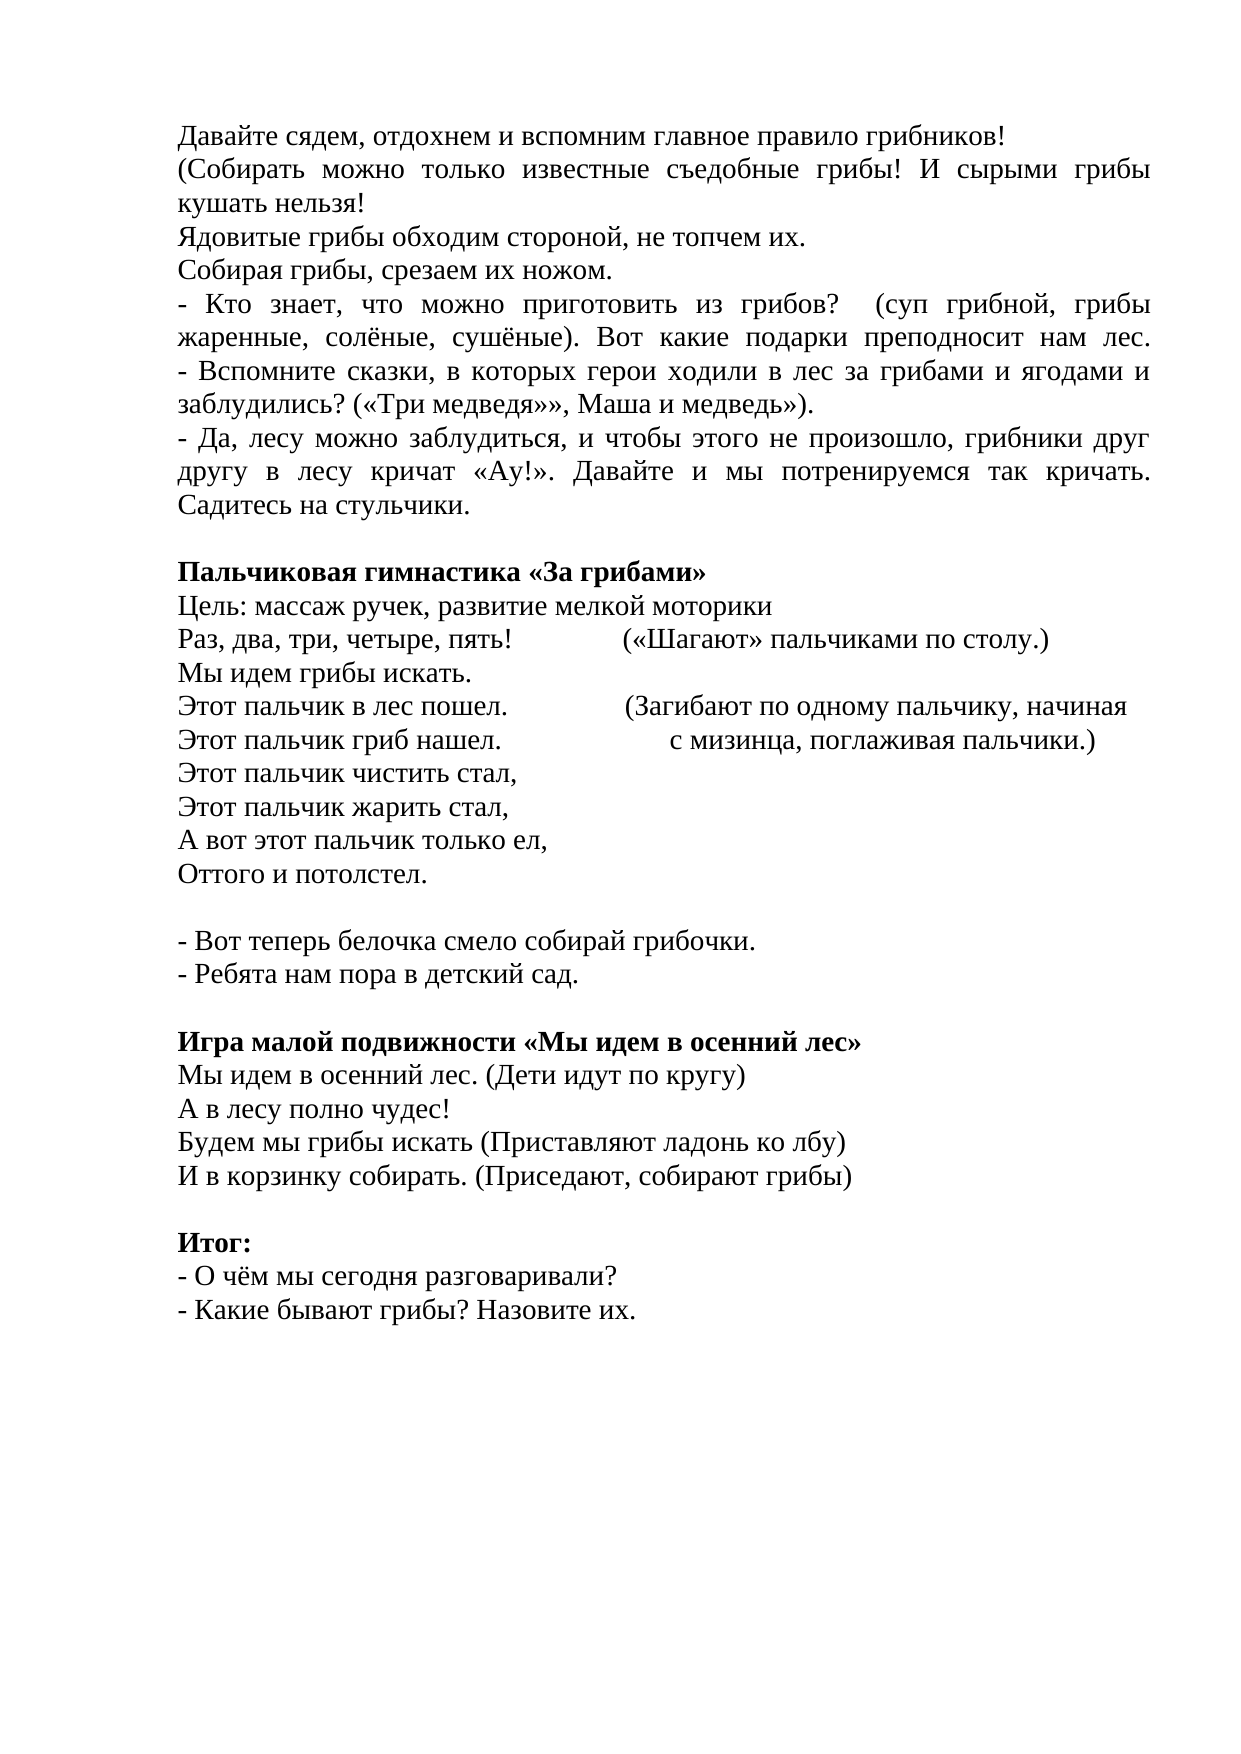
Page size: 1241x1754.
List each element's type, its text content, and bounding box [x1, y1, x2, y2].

text Пальчиковая гимнастика «За грибами» [177, 554, 1152, 588]
text А в лесу полно чудес! [177, 1091, 1152, 1124]
text А вот этот пальчик только ел, [177, 822, 1152, 856]
text (Собирать можно только известные съедобные грибы! И сырыми грибы кушать нельзя! [177, 152, 1152, 219]
text Этот пальчик в лес пошел. (Загибают по одному пальчику, начиная [177, 688, 1152, 722]
text Этот пальчик жарить стал, [177, 789, 1152, 822]
text - Да, лесу можно заблудиться, и чтобы этого не произошло, грибники друг другу в лесу кричат «Ау!». Давайте и мы потренируемся так кричать. Садитесь на стульчики. [177, 420, 1152, 521]
text - Кто знает, что можно приготовить из грибов? (суп грибной, грибы жаренные, солёные, сушёные). Вот какие подарки преподносит нам лес. - Вспомните сказки, в которых герои ходили в лес за грибами и ягодами и заблудились? («Три медведя»», Маша и медведь»). [177, 286, 1152, 420]
text Этот пальчик гриб нашел. с мизинца, поглаживая пальчики.) [177, 722, 1152, 755]
text Оттого и потолстел. [177, 856, 1152, 889]
text И в корзинку собирать. (Приседают, собирают грибы) [177, 1158, 1152, 1191]
text Цель: массаж ручек, развитие мелкой моторики [177, 588, 1152, 621]
text - О чём мы сегодня разговаривали? [177, 1258, 1152, 1292]
text Собирая грибы, срезаем их ножом. [177, 252, 1152, 286]
text - Вот теперь белочка смело собирай грибочки. [177, 923, 1152, 957]
text Мы идем грибы искать. [177, 655, 1152, 688]
text Давайте сядем, отдохнем и вспомним главное правило грибников! [177, 118, 1152, 152]
text Игра малой подвижности «Мы идем в осенний лес» [177, 1024, 1152, 1057]
text Итог: [177, 1225, 1152, 1258]
text Будем мы грибы искать (Приставляют ладонь ко лбу) [177, 1124, 1152, 1158]
text Ядовитые грибы обходим стороной, не топчем их. [177, 219, 1152, 252]
text Мы идем в осенний лес. (Дети идут по кругу) [177, 1057, 1152, 1091]
text - Какие бывают грибы? Назовите их. [177, 1292, 1152, 1326]
text - Ребята нам пора в детский сад. [177, 957, 1152, 990]
text Раз, два, три, четыре, пять! («Шагают» пальчиками по столу.) [177, 621, 1152, 655]
text Этот пальчик чистить стал, [177, 755, 1152, 789]
